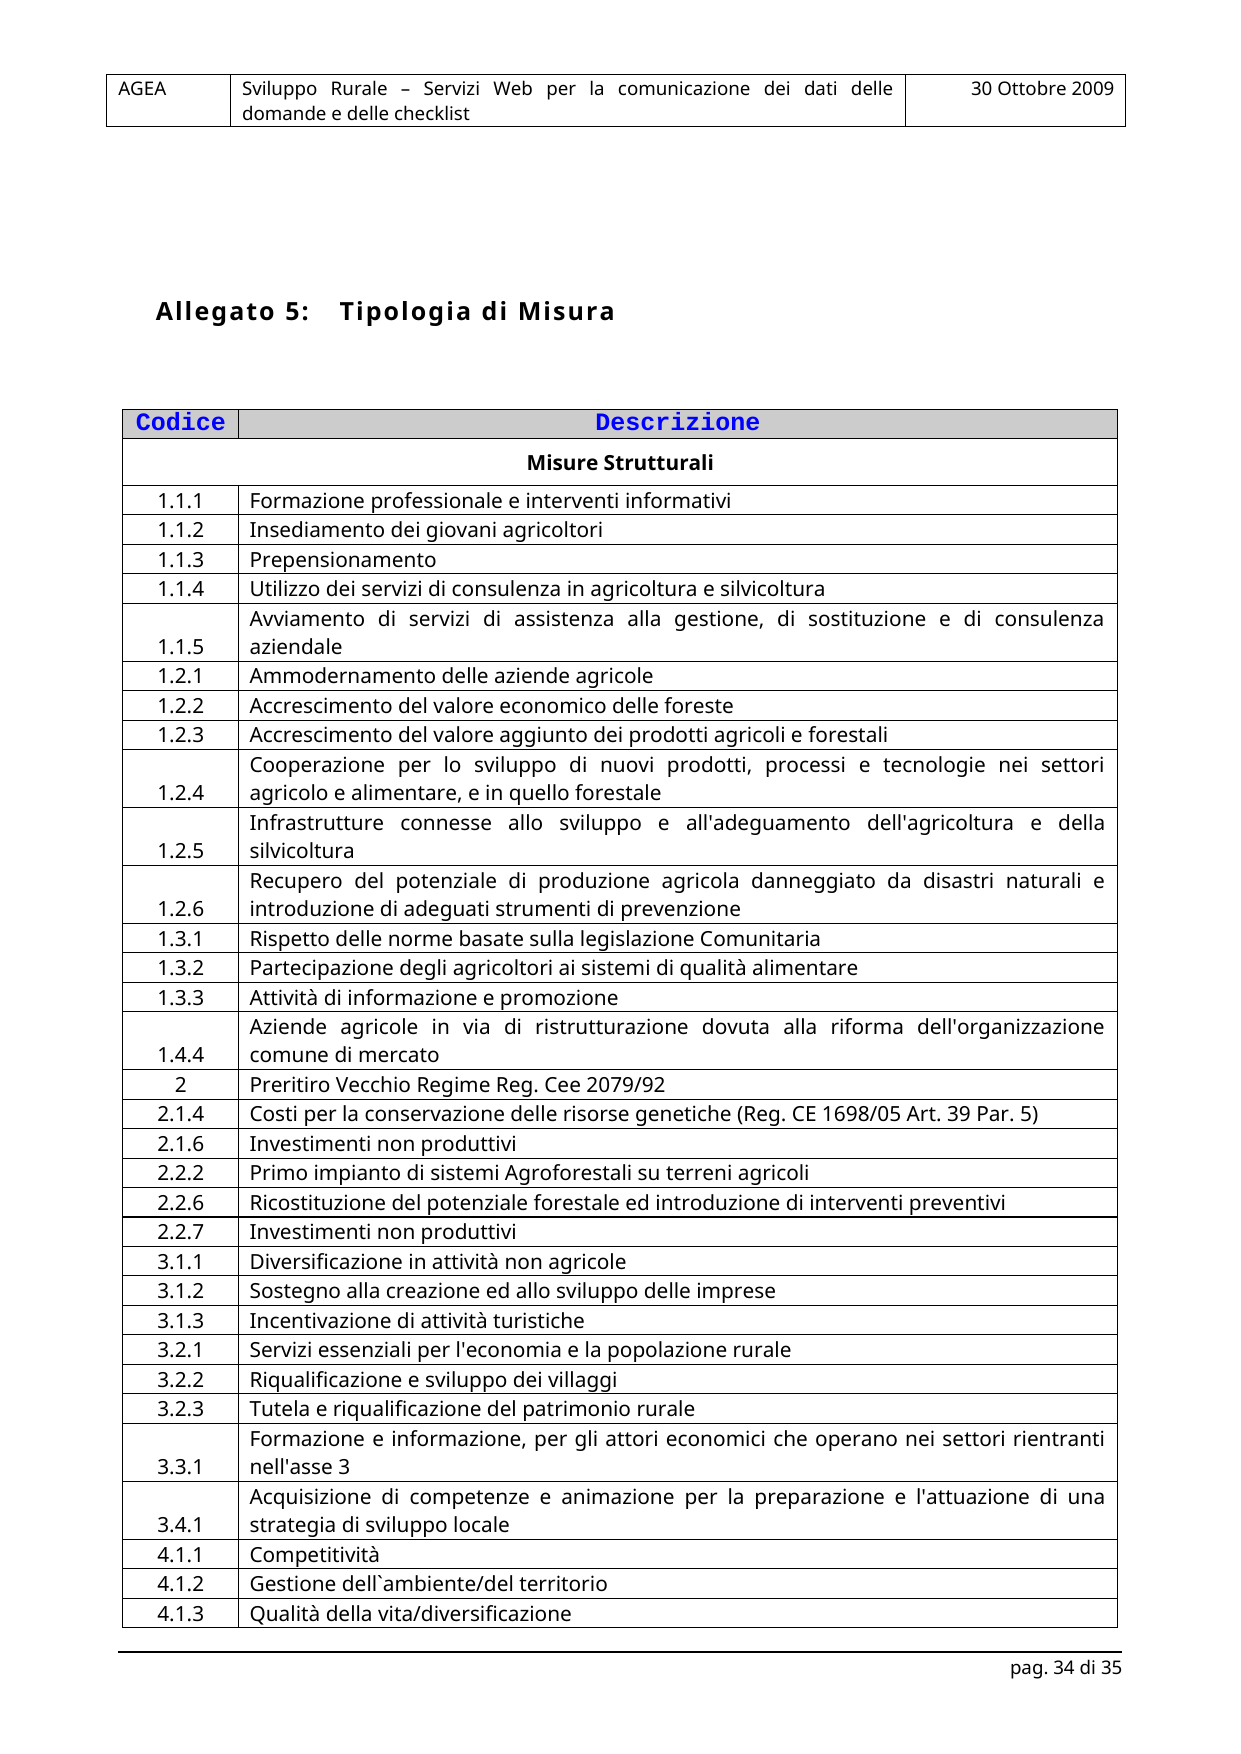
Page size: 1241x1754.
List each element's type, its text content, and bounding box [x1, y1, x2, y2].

table_cell Gestione dell`ambiente/del territorio [239, 1569, 1117, 1598]
table_cell 1.1.2 [123, 515, 238, 544]
table_cell 2.2.6 [123, 1188, 238, 1216]
subtitle Allegato 5: Tipologia di Misura [156, 294, 1122, 328]
table_cell Attività di informazione e promozione [239, 983, 1117, 1011]
table_cell 3.1.1 [123, 1247, 238, 1275]
table_cell 3.2.3 [123, 1394, 238, 1423]
table_cell 1.1.4 [123, 574, 238, 603]
table_cell Insediamento dei giovani agricoltori [239, 515, 1117, 544]
table_cell Riqualificazione e sviluppo dei villaggi [239, 1365, 1117, 1393]
table_cell 3.1.3 [123, 1306, 238, 1334]
table_cell Competitività [239, 1540, 1117, 1568]
table_cell 1.3.2 [123, 953, 238, 982]
table_cell Accrescimento del valore economico delle foreste [239, 691, 1117, 719]
table_cell 3.4.1 [123, 1482, 238, 1539]
table_cell Avviamento di servizi di assistenza alla gestione, di sostituzione e di consulenza aziendale [239, 604, 1117, 661]
table_cell Tutela e riqualificazione del patrimonio rurale [239, 1394, 1117, 1423]
table_cell 1.1.5 [123, 604, 238, 661]
table_cell Formazione e informazione, per gli attori economici che operano nei settori rientranti nell'asse 3 [239, 1424, 1117, 1481]
table_cell Aziende agricole in via di ristrutturazione dovuta alla riforma dell'organizzazione comune di mercato [239, 1012, 1117, 1069]
table_cell 1.2.1 [123, 662, 238, 690]
table_header Descrizione [239, 410, 1117, 438]
table_cell 3.2.1 [123, 1335, 238, 1364]
table_cell 3.1.2 [123, 1276, 238, 1305]
table_cell 3.2.2 [123, 1365, 238, 1393]
table_cell Infrastrutture connesse allo sviluppo e all'adeguamento dell'agricoltura e della silvicoltura [239, 808, 1117, 865]
table_cell Rispetto delle norme basate sulla legislazione Comunitaria [239, 924, 1117, 952]
table_cell 4.1.3 [123, 1599, 238, 1627]
table_cell 4.1.1 [123, 1540, 238, 1568]
table_cell 1.1.3 [123, 545, 238, 573]
table_cell 1.2.2 [123, 691, 238, 719]
table_cell 1.2.4 [123, 750, 238, 807]
table_header Codice [123, 410, 238, 438]
table_cell Costi per la conservazione delle risorse genetiche (Reg. CE 1698/05 Art. 39 Par. 5) [239, 1100, 1117, 1128]
table_cell 3.3.1 [123, 1424, 238, 1481]
table_cell Ricostituzione del potenziale forestale ed introduzione di interventi preventivi [239, 1188, 1117, 1216]
table_cell 2.1.4 [123, 1100, 238, 1128]
table_cell Misure Strutturali [123, 439, 1117, 485]
table_cell Servizi essenziali per l'economia e la popolazione rurale [239, 1335, 1117, 1364]
table_cell 1.4.4 [123, 1012, 238, 1069]
table_cell Ammodernamento delle aziende agricole [239, 662, 1117, 690]
table_cell Investimenti non produttivi [239, 1218, 1117, 1246]
table_cell 1.2.3 [123, 721, 238, 749]
table_cell Accrescimento del valore aggiunto dei prodotti agricoli e forestali [239, 721, 1117, 749]
table_cell 1.2.6 [123, 866, 238, 923]
table_cell Primo impianto di sistemi Agroforestali su terreni agricoli [239, 1159, 1117, 1187]
table_cell Prepensionamento [239, 545, 1117, 573]
table_cell 1.1.1 [123, 486, 238, 514]
table_cell 2.2.7 [123, 1218, 238, 1246]
table_cell 4.1.2 [123, 1569, 238, 1598]
table_cell Preritiro Vecchio Regime Reg. Cee 2079/92 [239, 1070, 1117, 1098]
table_cell Qualità della vita/diversificazione [239, 1599, 1117, 1627]
table_cell Utilizzo dei servizi di consulenza in agricoltura e silvicoltura [239, 574, 1117, 603]
table_cell Formazione professionale e interventi informativi [239, 486, 1117, 514]
table_cell 2 [123, 1070, 238, 1098]
table_cell Investimenti non produttivi [239, 1129, 1117, 1157]
table_cell Cooperazione per lo sviluppo di nuovi prodotti, processi e tecnologie nei settori agricolo e alimentare, e in quello forestale [239, 750, 1117, 807]
table_cell Sostegno alla creazione ed allo sviluppo delle imprese [239, 1276, 1117, 1305]
table_cell 1.3.1 [123, 924, 238, 952]
table_cell Diversificazione in attività non agricole [239, 1247, 1117, 1275]
table_cell 2.2.2 [123, 1159, 238, 1187]
table_cell Recupero del potenziale di produzione agricola danneggiato da disastri naturali e introduzione di adeguati strumenti di prevenzione [239, 866, 1117, 923]
table_cell Partecipazione degli agricoltori ai sistemi di qualità alimentare [239, 953, 1117, 982]
table_cell Incentivazione di attività turistiche [239, 1306, 1117, 1334]
table_cell Acquisizione di competenze e animazione per la preparazione e l'attuazione di una strategia di sviluppo locale [239, 1482, 1117, 1539]
table_cell 1.2.5 [123, 808, 238, 865]
table_cell 1.3.3 [123, 983, 238, 1011]
table_cell 2.1.6 [123, 1129, 238, 1157]
